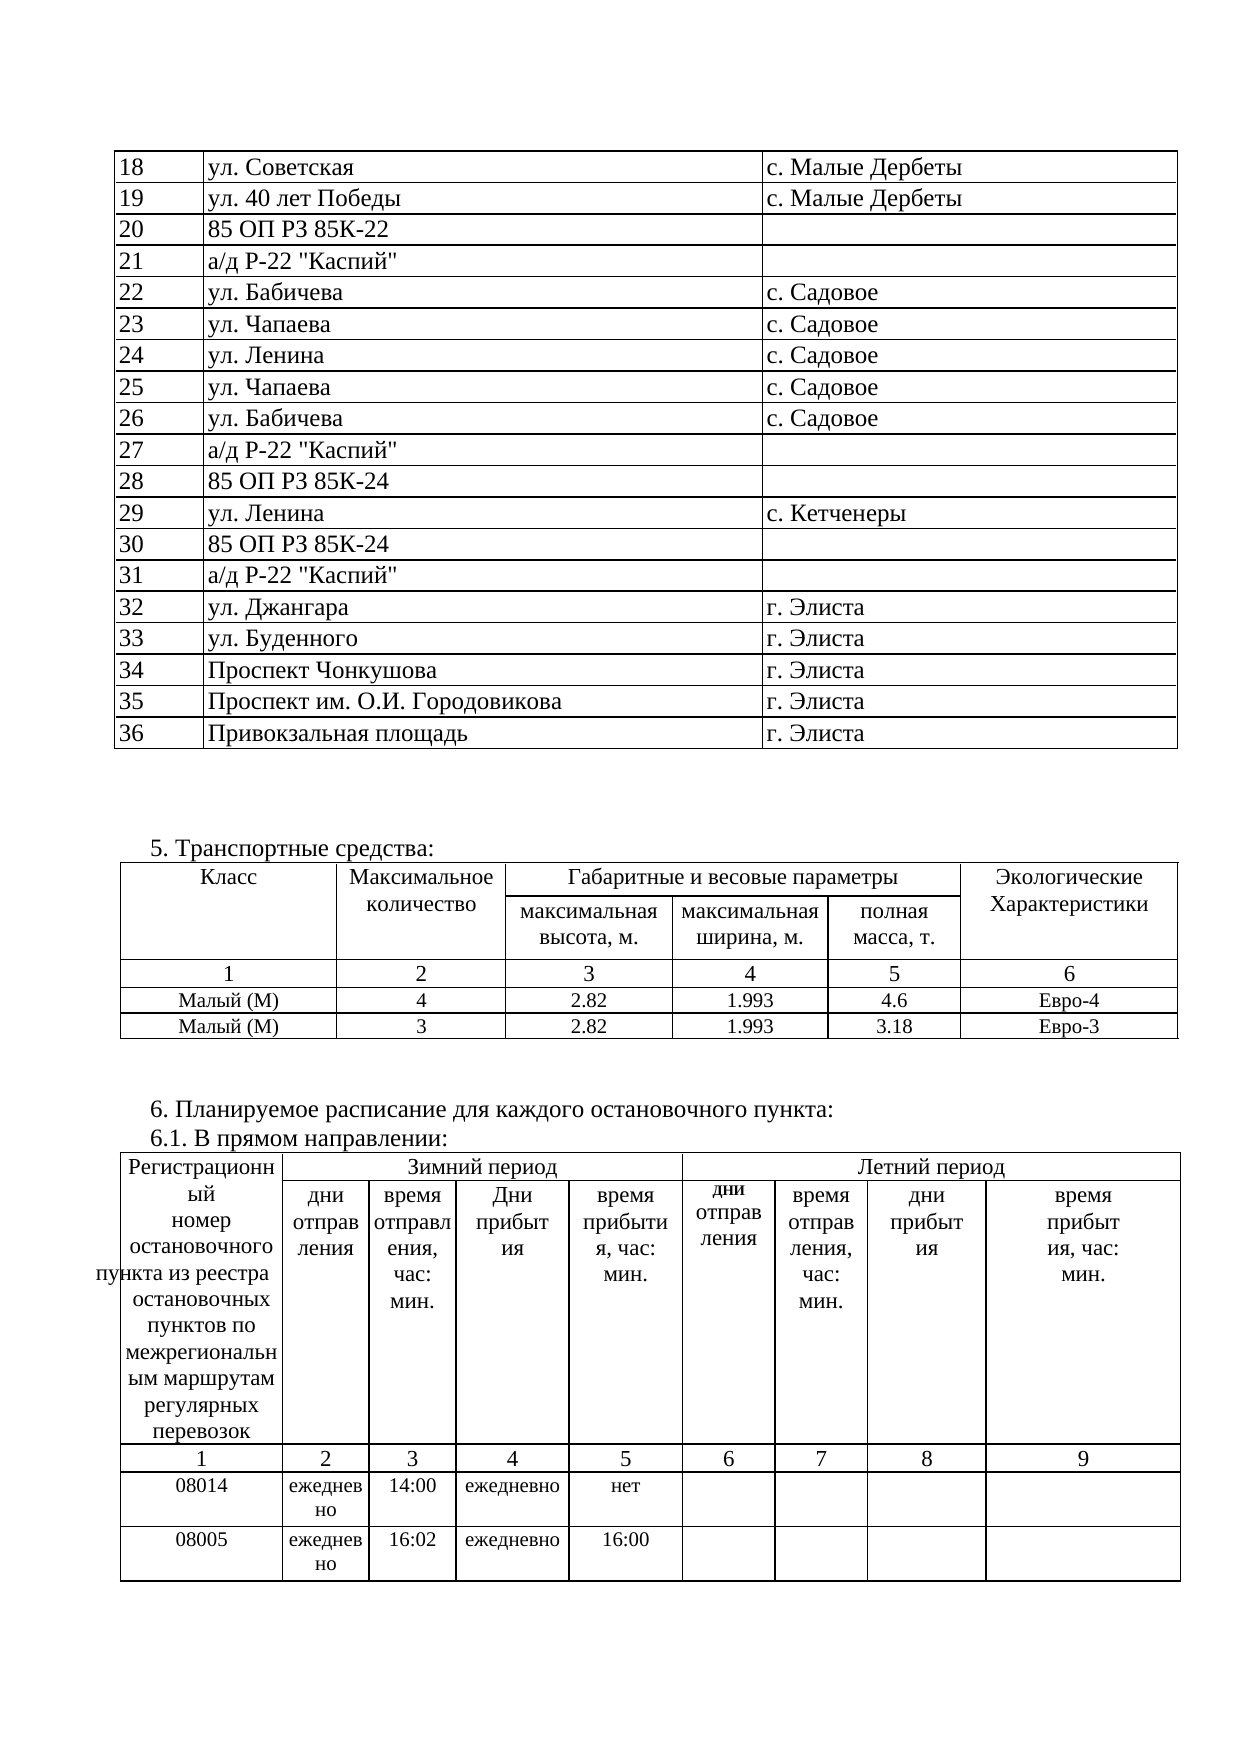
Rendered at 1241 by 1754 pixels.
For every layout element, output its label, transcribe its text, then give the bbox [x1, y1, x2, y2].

table_cell 3 [370, 1445, 455, 1471]
table_cell Малый (М) [121, 1014, 336, 1038]
table_cell ул. Советская [204, 152, 762, 181]
table_cell 25 [115, 371, 203, 402]
table_cell дни отправ ления [283, 1181, 368, 1443]
table_cell 28 [115, 466, 203, 496]
table_cell ул. Джангара [204, 592, 762, 622]
table_cell 21 [115, 245, 203, 276]
table_cell а/д Р-22 "Каспий" [204, 246, 762, 276]
table_cell 9 [987, 1445, 1180, 1471]
table_cell [683, 1527, 774, 1580]
table_cell 16:00 [570, 1527, 682, 1580]
table_cell [763, 213, 1177, 244]
table_cell с. Садовое [763, 307, 1177, 339]
table_cell 5 [829, 960, 960, 986]
table_cell [987, 1527, 1180, 1580]
table_cell Дни прибыт ия [457, 1181, 568, 1443]
table_cell полная масса, т. [829, 897, 960, 958]
table_cell время отправ ления, час: мин. [776, 1181, 867, 1443]
table_cell время прибыти я, час: мин. [570, 1181, 682, 1443]
table_cell максимальная ширина, м. [673, 897, 827, 958]
table_cell с. Садовое [763, 339, 1177, 370]
table_cell 29 [115, 497, 203, 527]
table_cell 32 [115, 591, 203, 622]
table_cell ежедневно [283, 1527, 368, 1580]
table_cell с. Малые Дербеты [763, 181, 1177, 213]
table_cell [987, 1473, 1180, 1526]
table_cell 4 [673, 960, 827, 986]
table_cell 16:02 [370, 1527, 455, 1580]
table_cell с. Кетченеры [763, 496, 1177, 527]
table_cell 4.6 [829, 988, 960, 1012]
table_cell г. Элиста [763, 622, 1177, 653]
text 6.1. В прямом направлении: [150, 1123, 1090, 1152]
table_cell 1 [121, 1445, 282, 1471]
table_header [121, 1153, 282, 1443]
table_cell 1 [121, 960, 336, 986]
table_cell Малый (М) [121, 988, 336, 1012]
table_cell 14:00 [370, 1473, 455, 1526]
table_cell 34 [115, 654, 203, 685]
table_cell ул. Чапаева [204, 309, 762, 339]
table_cell 4 [337, 988, 505, 1012]
table_cell [763, 244, 1177, 276]
table_cell Проспект Чонкушова [204, 655, 762, 685]
table_cell 3 [337, 1014, 505, 1038]
table_cell [763, 433, 1177, 464]
table_cell 1.993 [673, 988, 827, 1012]
table_cell [683, 1473, 774, 1526]
table_cell 24 [115, 340, 203, 370]
table_cell 18 [115, 152, 203, 181]
table_cell ежедневно [457, 1473, 568, 1526]
table_cell 33 [115, 623, 203, 653]
table_cell 22 [115, 277, 203, 307]
table_cell ежедневно [283, 1473, 368, 1526]
table_cell с. Садовое [763, 370, 1177, 402]
table_cell 7 [776, 1445, 867, 1471]
table_cell г. Элиста [763, 716, 1177, 748]
table_cell 27 [115, 434, 203, 464]
table_cell 2.82 [506, 1014, 672, 1038]
table_cell [763, 465, 1177, 496]
table_cell нет [570, 1473, 682, 1526]
table_cell [763, 528, 1177, 559]
table_cell 23 [115, 308, 203, 339]
table_cell ул. Чапаева [204, 372, 762, 402]
table_cell [776, 1473, 867, 1526]
table_cell 3.18 [829, 1014, 960, 1038]
table_cell г. Элиста [763, 685, 1177, 716]
table_cell [776, 1527, 867, 1580]
table_cell 20 [115, 214, 203, 244]
table_cell Евро-3 [961, 1014, 1177, 1038]
table_cell 31 [115, 560, 203, 590]
table_cell 1.993 [673, 1014, 827, 1038]
table_cell а/д Р-22 "Каспий" [204, 435, 762, 464]
table_cell ул. Бабичева [204, 277, 762, 307]
table_cell Привокзальная площадь [204, 718, 762, 748]
table_cell 08005 [121, 1527, 282, 1580]
table_cell 08014 [121, 1473, 282, 1526]
table_cell максимальная высота, м. [506, 897, 672, 958]
text 5. Транспортные средства: [150, 833, 1090, 862]
table_cell Проспект им. О.И. Городовикова [204, 686, 762, 716]
table_cell с. Садовое [763, 402, 1177, 433]
table_cell с. Малые Дербеты [763, 152, 1177, 181]
table_cell Евро-4 [961, 988, 1177, 1012]
table_header Максимальное количество [337, 863, 505, 958]
table_cell 19 [115, 183, 203, 213]
table_cell 2 [283, 1445, 368, 1471]
table_cell с. Садовое [763, 276, 1177, 307]
table_header Экологические Характеристики [961, 863, 1177, 958]
table_cell 85 ОП РЗ 85К-22 [204, 215, 762, 244]
table_cell 26 [115, 403, 203, 433]
table_cell 35 [115, 686, 203, 716]
text 6. Планируемое расписание для каждого остановочного пункта: [150, 1094, 1090, 1123]
table_header Габаритные и весовые параметры [506, 863, 960, 895]
table_cell 2 [337, 960, 505, 986]
table_cell 85 ОП РЗ 85К-24 [204, 466, 762, 496]
table_cell а/д Р-22 "Каспий" [204, 561, 762, 590]
table_cell 8 [868, 1445, 985, 1471]
table_cell 6 [961, 960, 1177, 986]
table_cell 85 ОП РЗ 85К-24 [204, 529, 762, 559]
table_cell ул. Бабичева [204, 403, 762, 433]
table_cell дни прибыт ия [868, 1181, 985, 1443]
table_header Летний период [683, 1153, 1180, 1180]
table_cell 4 [457, 1445, 568, 1471]
table_cell 6 [683, 1445, 774, 1471]
table_cell ежедневно [457, 1527, 568, 1580]
table_cell 2.82 [506, 988, 672, 1012]
table_cell 5 [570, 1445, 682, 1471]
table_cell г. Элиста [763, 590, 1177, 622]
table_header Зимний период [283, 1153, 682, 1180]
table_cell ул. Ленина [204, 498, 762, 527]
table_cell время отправл ения, час: мин. [370, 1181, 455, 1443]
table_cell [763, 559, 1177, 590]
table_cell время прибыт ия, час: мин. [987, 1181, 1180, 1443]
table_cell [868, 1527, 985, 1580]
table_cell ул. Буденного [204, 623, 762, 653]
table_cell ДНИ отправ ления [683, 1181, 774, 1443]
table_cell 30 [115, 529, 203, 559]
table_cell [868, 1473, 985, 1526]
table_cell г. Элиста [763, 653, 1177, 685]
table_cell ул. Ленина [204, 340, 762, 370]
table_cell 3 [506, 960, 672, 986]
table_cell 36 [115, 717, 203, 748]
table_cell ул. 40 лет Победы [204, 183, 762, 213]
table_header Класс [121, 863, 336, 958]
